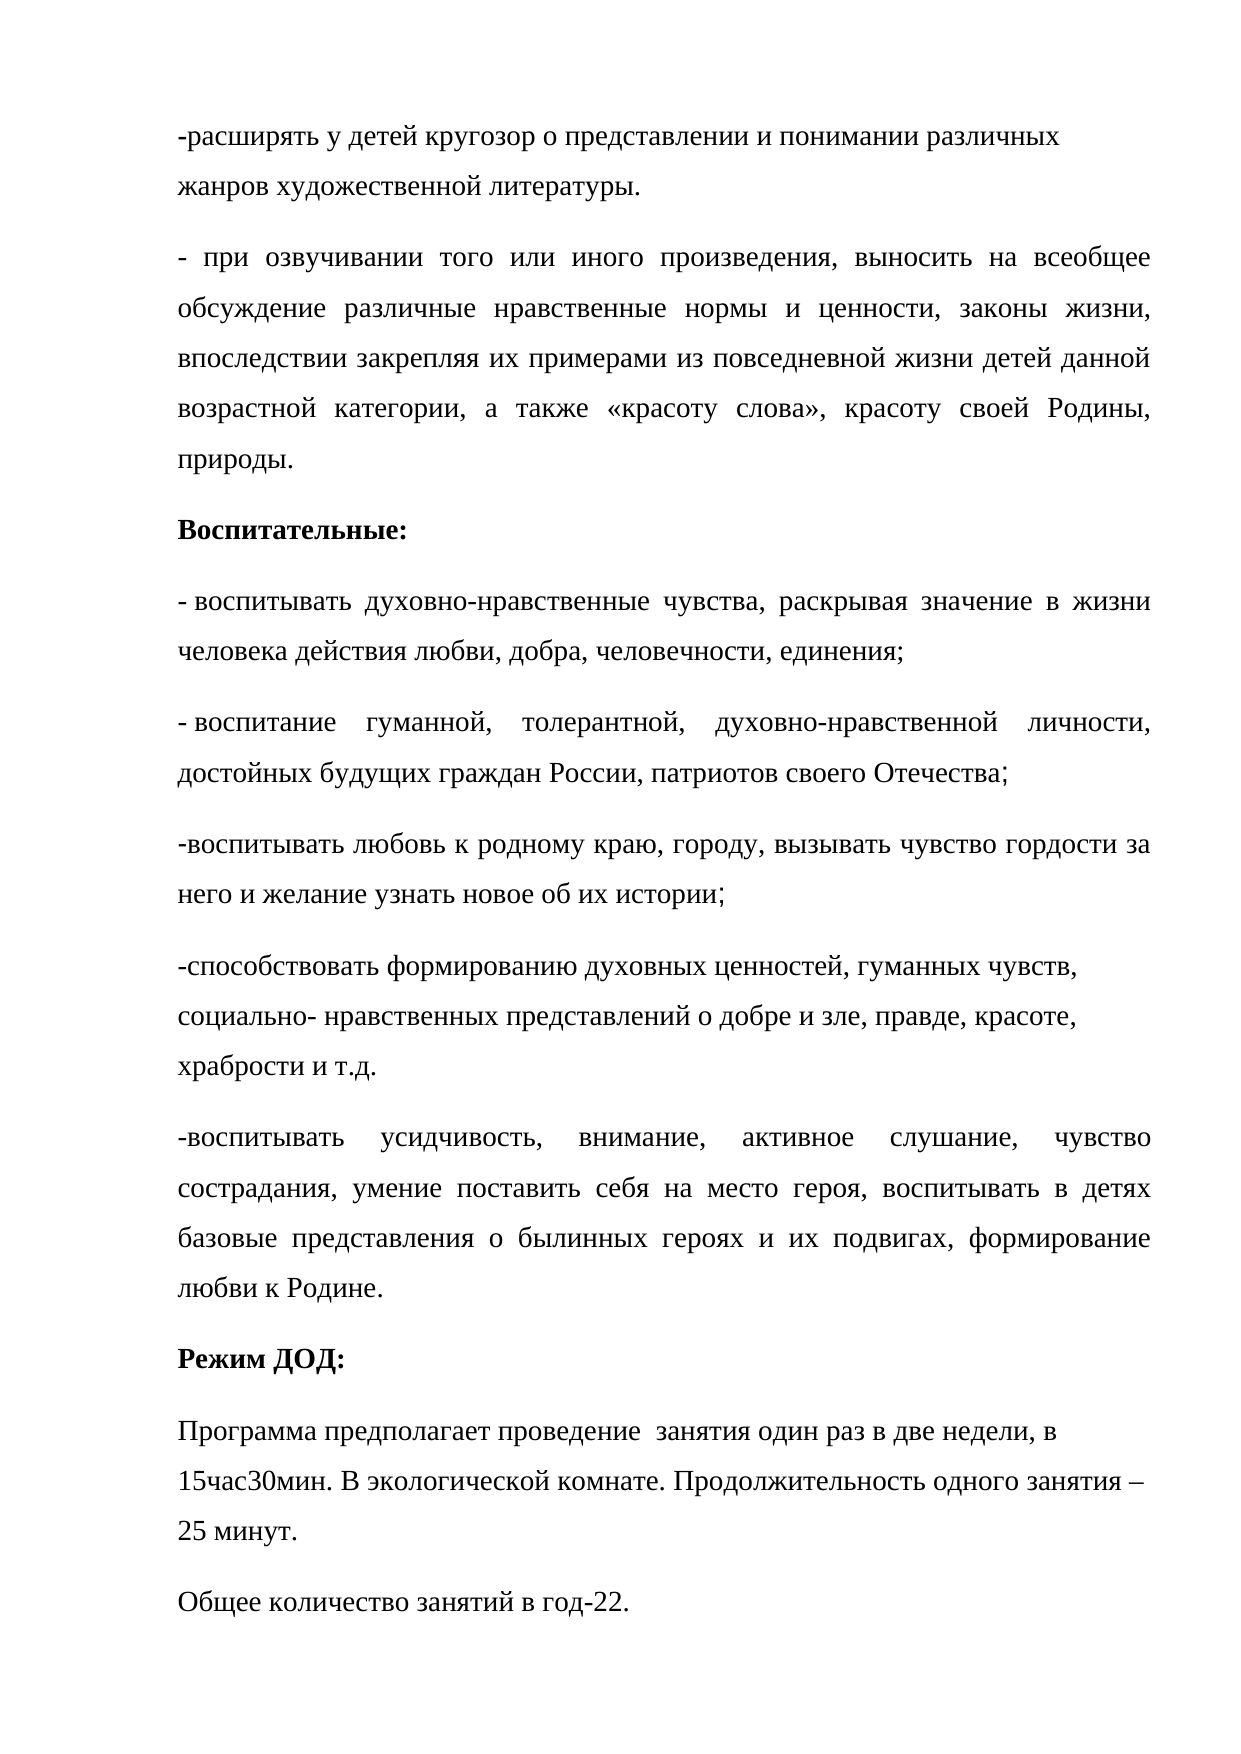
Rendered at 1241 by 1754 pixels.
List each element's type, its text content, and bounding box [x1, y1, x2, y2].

text - воспитывать духовно-нравственные чувства, раскрывая значение в жизни человека действия любви, добра, человечности, единения; [177, 617, 1152, 667]
text -расширять у детей кругозор о представлении и понимании различных жанров художественной литературы. [177, 118, 1152, 202]
text -воспитывать усидчивость, внимание, активное слушание, чувство сострадания, умение поставить себя на место героя, воспитывать в детях базовые представления о былинных героях и их подвигах, формирование любви к Родине. [177, 1119, 1152, 1304]
text -способствовать формированию духовных ценностей, гуманных чувств, социально- нравственных представлений о добре и зле, правде, красоте, храбрости и т.д. [177, 948, 1152, 1082]
text Программа предполагает проведение занятия один раз в две недели, в 15час30мин. В экологической комнате. Продолжительность одного занятия – 25 минут. [177, 1413, 1152, 1547]
text - при озвучивании того или иного произведения, выносить на всеобщее обсуждение различные нравственные нормы и ценности, законы жизни, впоследствии закрепляя их примерами из повседневной жизни детей данной возрастной категории, а также «красоту слова», красоту своей Родины, природы. [177, 239, 1152, 474]
text - воспитание гуманной, толерантной, духовно-нравственной личности, достойных будущих граждан России, патриотов своего Отечества; [177, 738, 1152, 788]
text -воспитывать любовь к родному краю, городу, вызывать чувство гордости за него и желание узнать новое об их истории; [177, 860, 1152, 910]
text Общее количество занятий в год-22. [177, 1584, 1152, 1618]
text Режим ДОД: [177, 1342, 1152, 1375]
text Воспитательные: [177, 512, 1152, 546]
